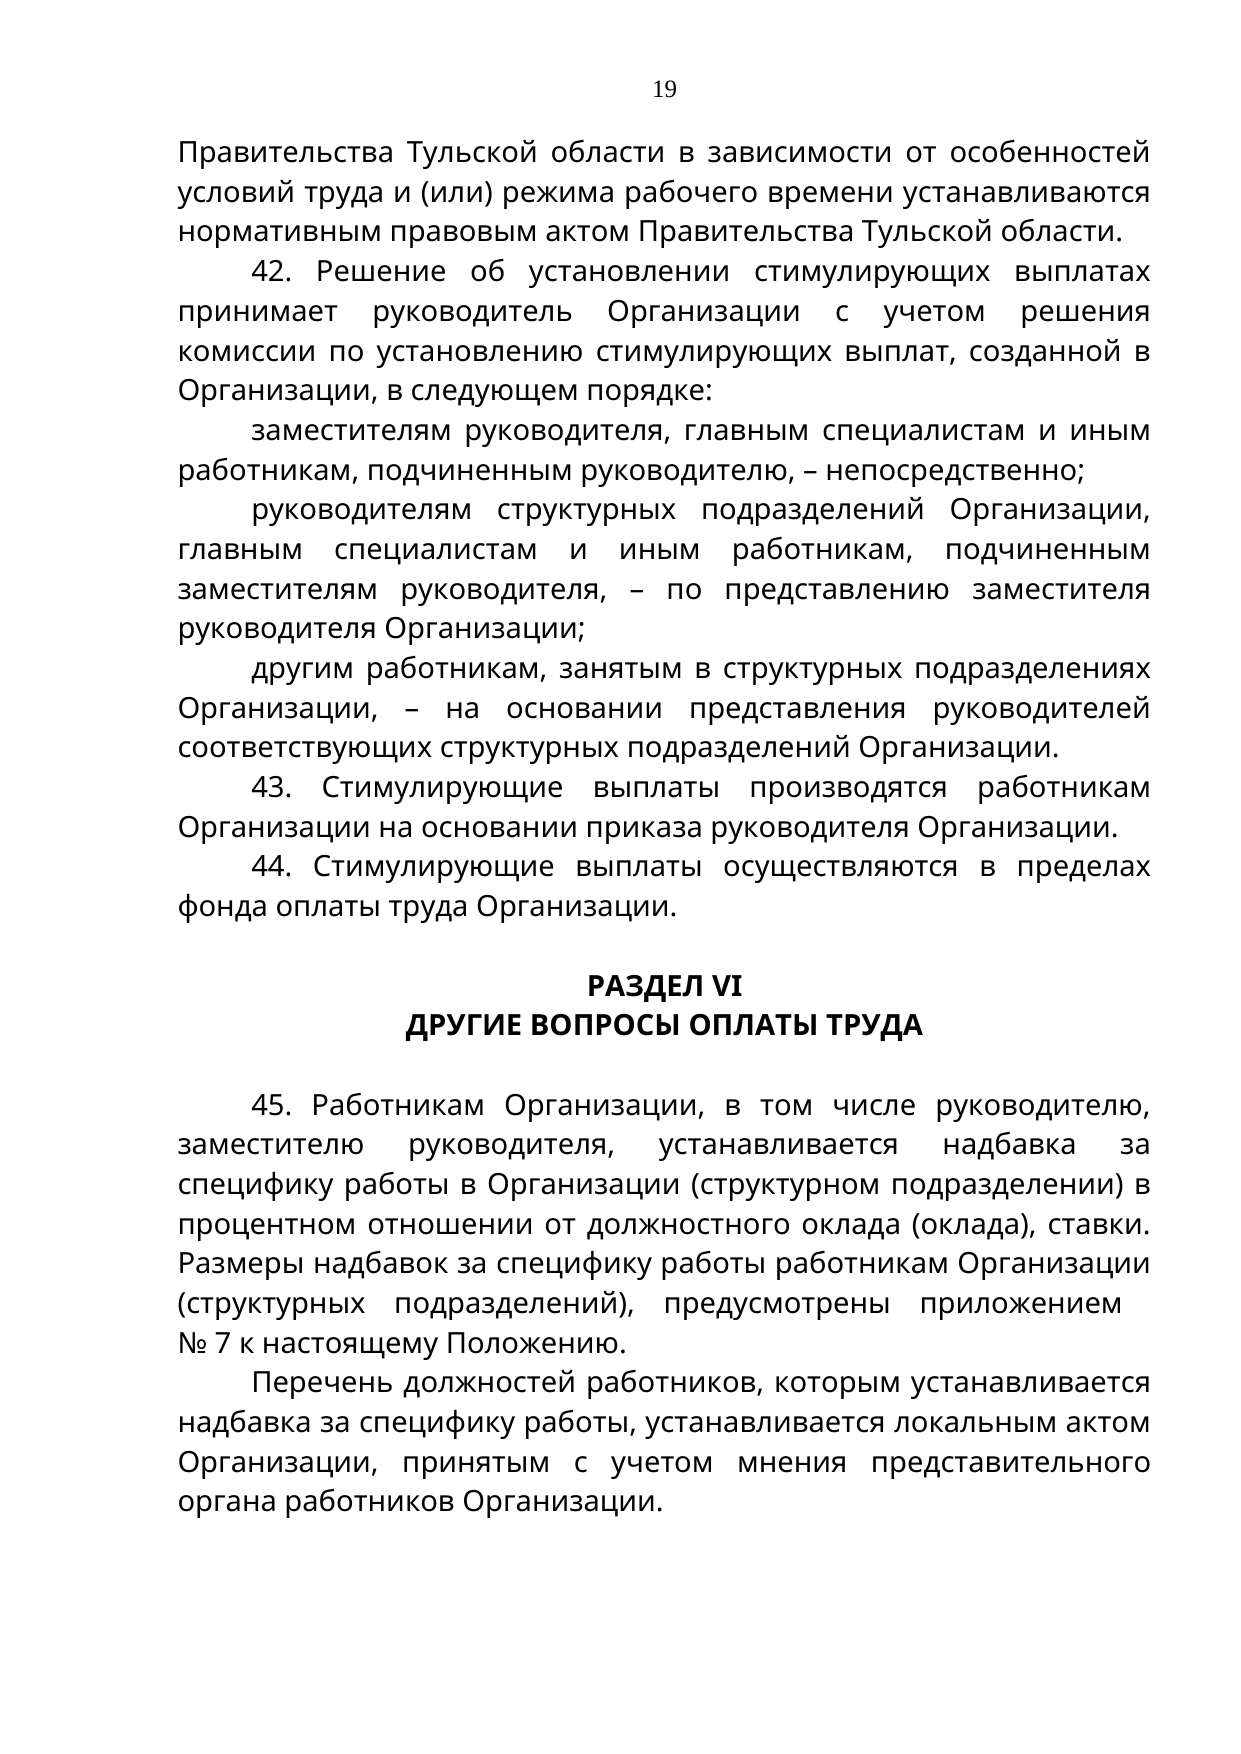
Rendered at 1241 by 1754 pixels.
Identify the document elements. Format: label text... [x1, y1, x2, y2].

text руководителям структурных подразделений Организации, главным специалистам и иным работникам, подчиненным заместителям руководителя, – по представлению заместителя руководителя Организации; [177, 488, 1152, 647]
text другим работникам, занятым в структурных подразделениях Организации, – на основании представления руководителей соответствующих структурных подразделений Организации. [177, 647, 1152, 766]
text 44. Стимулирующие выплаты осуществляются в пределах фонда оплаты труда Организации. [177, 846, 1152, 925]
text 43. Стимулирующие выплаты производятся работникам Организации на основании приказа руководителя Организации. [177, 766, 1152, 846]
text заместителям руководителя, главным специалистам и иным работникам, подчиненным руководителю, – непосредственно; [177, 409, 1152, 488]
text 45. Работникам Организации, в том числе руководителю, заместителю руководителя, устанавливается надбавка за специфику работы в Организации (структурном подразделении) в процентном отношении от должностного оклада (оклада), ставки. Размеры надбавок за специфику работы работникам Организации (структурных подразделений), предусмотрены приложением № 7 к настоящему Положению. [177, 1084, 1152, 1362]
title РАЗДЕЛ VI [177, 965, 1152, 1004]
text Перечень должностей работников, которым устанавливается надбавка за специфику работы, устанавливается локальным актом Организации, принятым с учетом мнения представительного органа работников Организации. [177, 1362, 1152, 1520]
title ДРУГИЕ ВОПРОСЫ ОПЛАТЫ ТРУДА [177, 1004, 1152, 1044]
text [177, 131, 1152, 250]
text 42. Решение об установлении стимулирующих выплатах принимает руководитель Организации с учетом решения комиссии по установлению стимулирующих выплат, созданной в Организации, в следующем порядке: [177, 250, 1152, 409]
